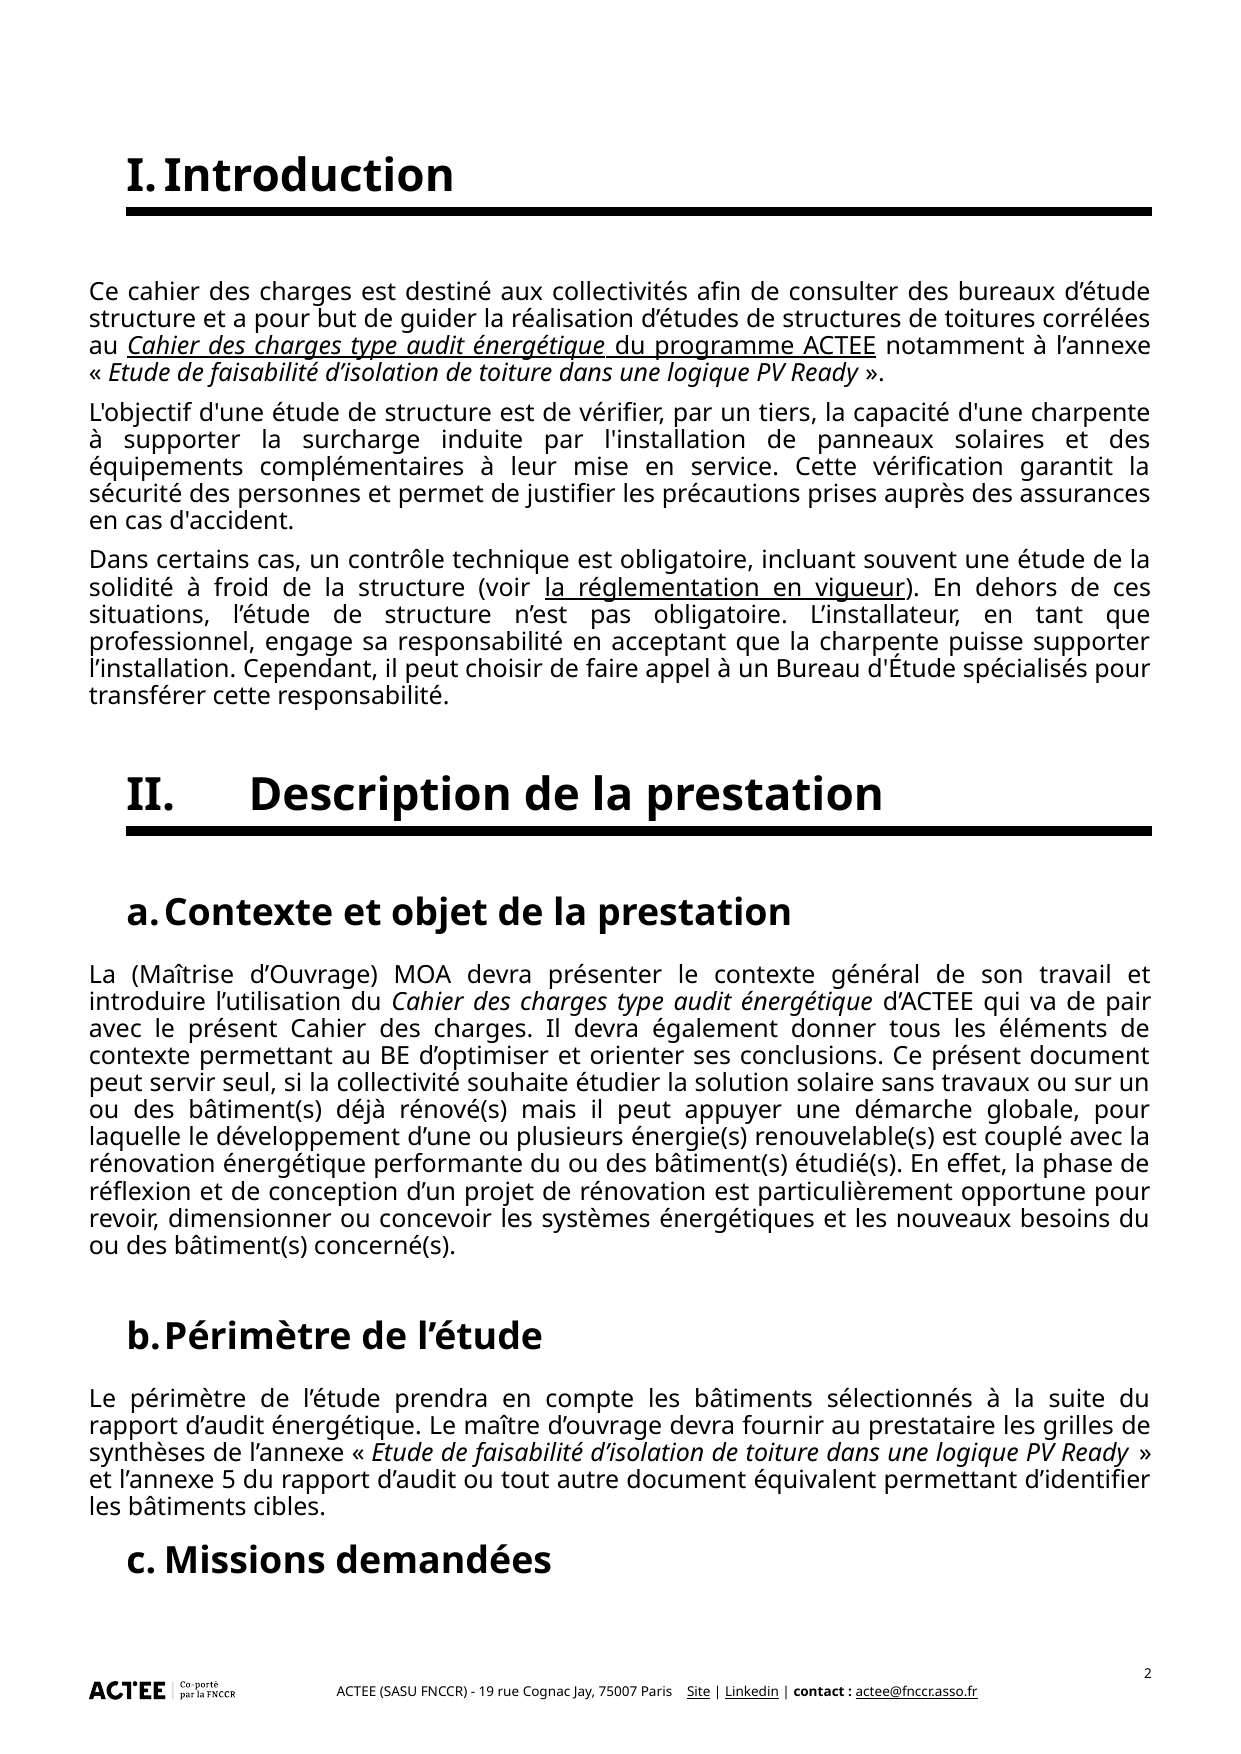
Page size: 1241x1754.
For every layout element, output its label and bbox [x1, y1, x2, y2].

picture [88, 1681, 239, 1700]
